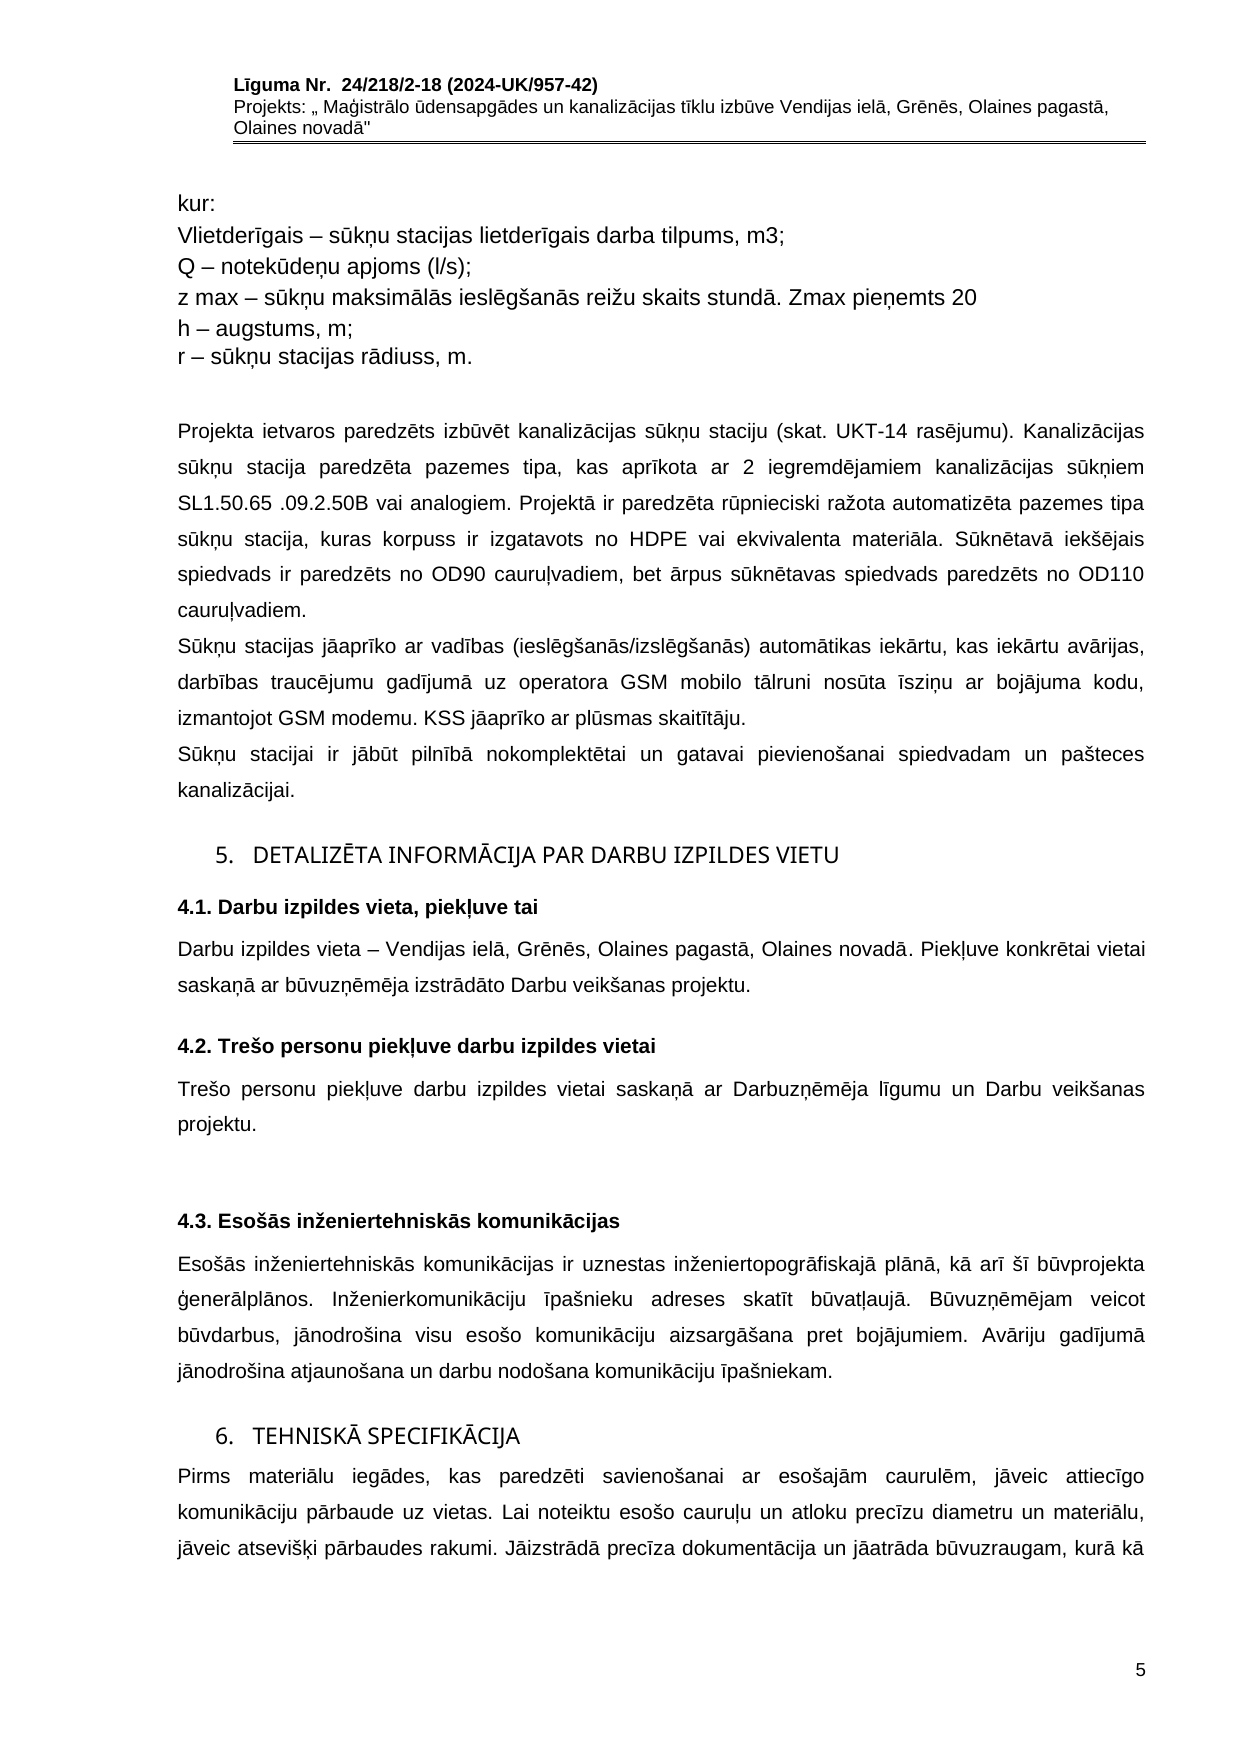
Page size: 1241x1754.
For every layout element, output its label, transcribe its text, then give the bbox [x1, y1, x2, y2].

text Q – notekūdeņu apjoms (l/s); [177, 249, 1146, 281]
text Darbu izpildes vieta – Vendijas ielā, Grēnēs, Olaines pagastā, Olaines novadā. Piekļuve konkrētai vietai saskaņā ar būvuzņēmēja izstrādāto Darbu veikšanas projektu. [177, 937, 1146, 997]
subtitle 4.2. Trešo personu piekļuve darbu izpildes vietai [177, 1034, 1146, 1058]
text Trešo personu piekļuve darbu izpildes vietai saskaņā ar Darbuzņēmēja līgumu un Darbu veikšanas projektu. [177, 1076, 1146, 1136]
text z max – sūkņu maksimālās ieslēgšanās reižu skaits stundā. Zmax pieņemts 20 [177, 281, 1146, 312]
text r – sūkņu stacijas rādiuss, m. [177, 343, 1146, 369]
text Esošās inženiertehniskās komunikācijas ir uznestas inženiertopogrāfiskajā plānā, kā arī šī būvprojekta ģenerālplānos. Inženierkomunikāciju īpašnieku adreses skatīt būvatļaujā. Būvuzņēmējam veicot būvdarbus, jānodrošina visu esošo komunikāciju aizsargāšana pret bojājumiem. Avāriju gadījumā jānodrošina atjaunošana un darbu nodošana komunikāciju īpašniekam. [177, 1251, 1146, 1383]
subtitle 4.1. Darbu izpildes vieta, piekļuve tai [177, 895, 1146, 919]
text Projekta ietvaros paredzēts izbūvēt kanalizācijas sūkņu staciju (skat. UKT-14 rasējumu). Kanalizācijas sūkņu stacija paredzēta pazemes tipa, kas aprīkota ar 2 iegremdējamiem kanalizācijas sūkņiem SL1.50.65 .09.2.50B vai analogiem. Projektā ir paredzēta rūpnieciski ražota automatizēta pazemes tipa sūkņu stacija, kuras korpuss ir izgatavots no HDPE vai ekvivalenta materiāla. Sūknētavā iekšējais spiedvads ir paredzēts no OD90 cauruļvadiem, bet ārpus sūknētavas spiedvads paredzēts no OD110 cauruļvadiem. [177, 418, 1146, 622]
text Sūkņu stacijai ir jābūt pilnībā nokomplektētai un gatavai pievienošanai spiedvadam un pašteces kanalizācijai. [177, 742, 1146, 802]
subtitle TEHNISKĀ SPECIFIKĀCIJA [215, 1420, 1146, 1451]
text Vlietderīgais – sūkņu stacijas lietderīgais darba tilpums, m3; [177, 218, 1146, 249]
subtitle 4.3. Esošās inženiertehniskās komunikācijas [177, 1209, 1146, 1233]
subtitle DETALIZĒTA INFORMĀCIJA PAR DARBU IZPILDES VIETU [215, 839, 1146, 870]
text kur: [177, 187, 1146, 218]
text h – augstums, m; [177, 312, 1146, 343]
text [177, 1464, 1146, 1560]
text Sūkņu stacijas jāaprīko ar vadības (ieslēgšanās/izslēgšanās) automātikas iekārtu, kas iekārtu avārijas, darbības traucējumu gadījumā uz operatora GSM mobilo tālruni nosūta īsziņu ar bojājuma kodu, izmantojot GSM modemu. KSS jāaprīko ar plūsmas skaitītāju. [177, 634, 1146, 730]
